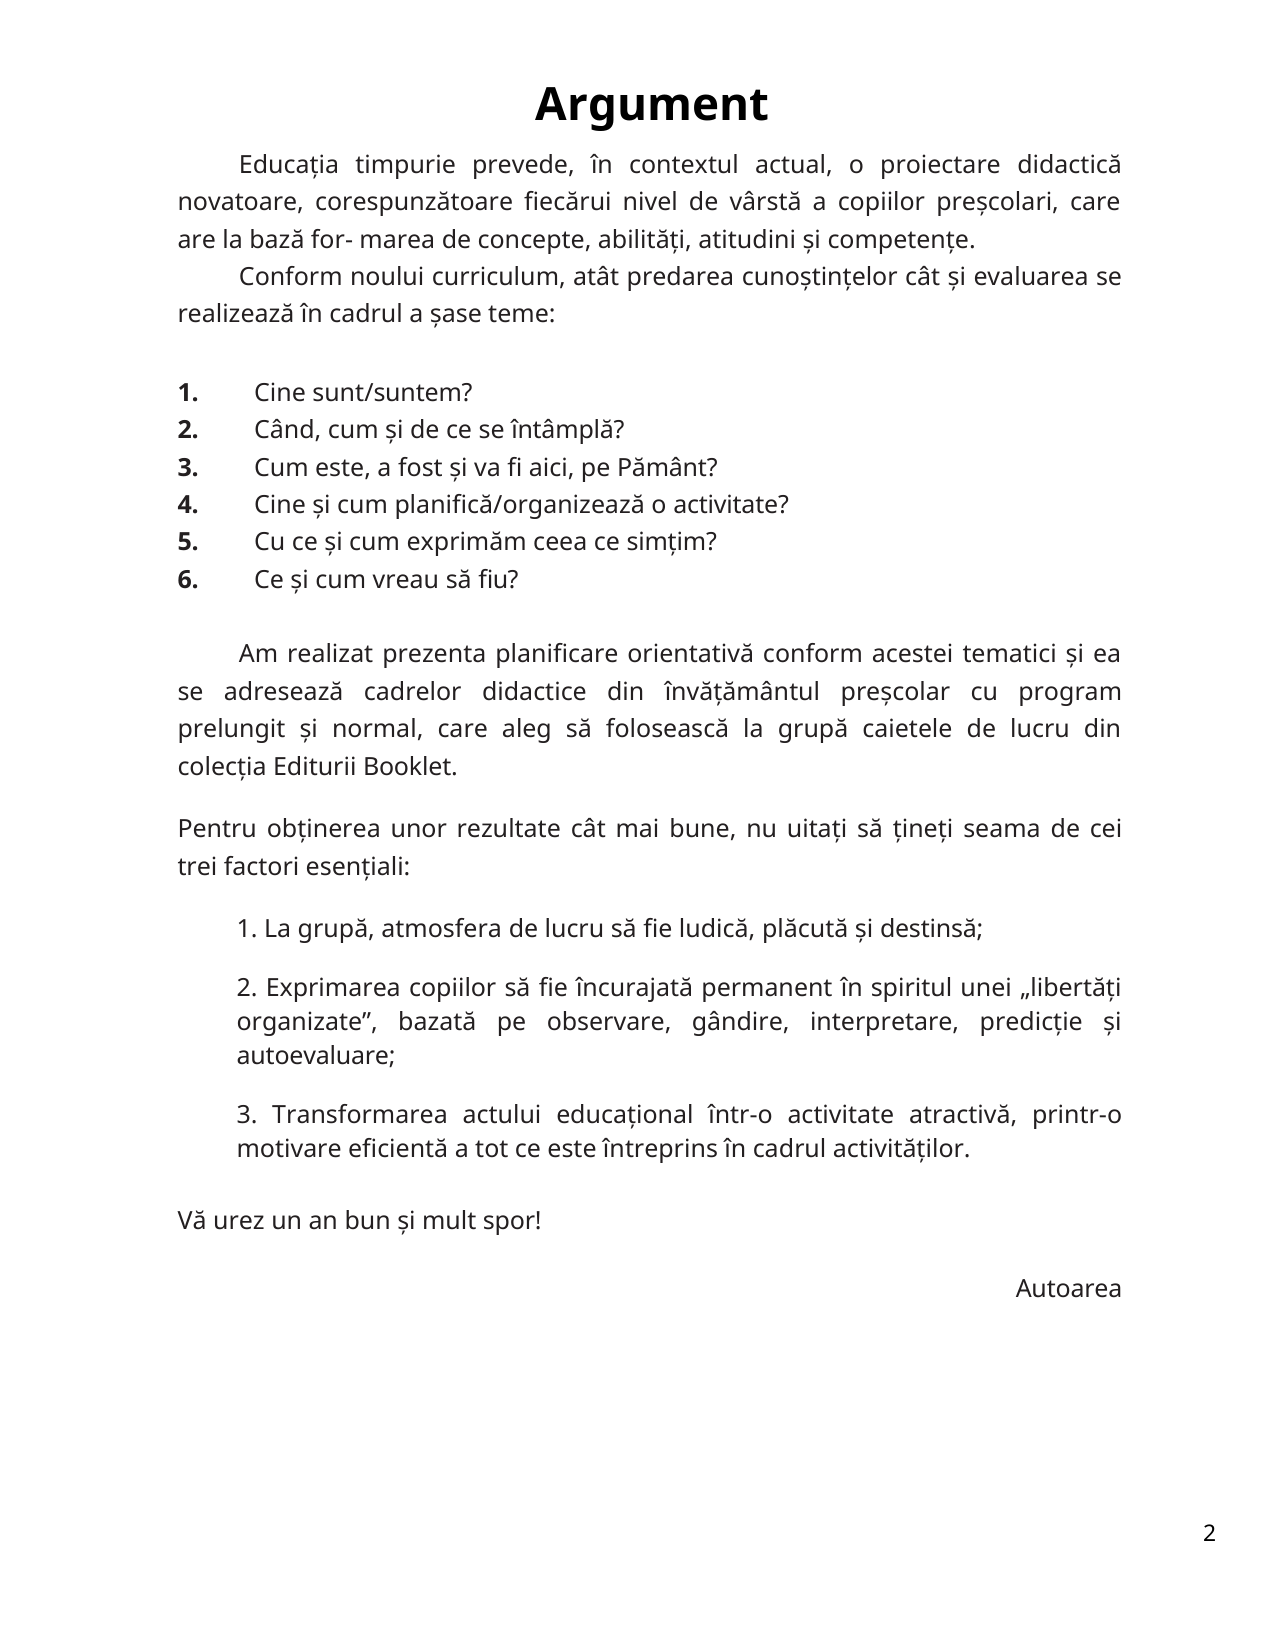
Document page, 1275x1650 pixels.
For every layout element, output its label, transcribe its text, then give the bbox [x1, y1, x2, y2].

list Cine sunt/suntem? [177, 374, 1122, 408]
text Educația timpurie prevede, în contextul actual, o proiectare didactică novatoare, corespunzătoare ﬁecărui nivel de vârstă a copiilor preșcolari, care are la bază for- marea de concepte, abilități, atitudini și competențe. [177, 146, 1122, 255]
text Pentru obținerea unor rezultate cât mai bune, nu uitați să țineți seama de cei trei factori esențiali: [177, 811, 1122, 882]
text Autoarea [89, 1271, 1122, 1305]
list Când, cum și de ce se întâmplă? [177, 412, 1122, 446]
text 1. La grupă, atmosfera de lucru să ﬁe ludică, plăcută și destinsă; [236, 911, 1122, 944]
text 2. Exprimarea copiilor să ﬁe încurajată permanent în spiritul unei „libertăți organizate”, bazată pe observare, gândire, interpretare, predicție și autoevaluare; [236, 969, 1122, 1072]
text Conform noului curriculum, atât predarea cunoștințelor cât și evaluarea se realizează în cadrul a șase teme: [177, 259, 1122, 330]
text 3. Transformarea actului educațional într-o activitate atractivă, printr-o motivare eﬁcientă a tot ce este întreprins în cadrul activităților. [236, 1097, 1122, 1165]
list Cu ce și cum exprimăm ceea ce simțim? [177, 524, 1122, 558]
list Ce și cum vreau să ﬁu? [177, 561, 1122, 595]
text Am realizat prezenta planiﬁcare orientativă conform acestei tematici și ea se adresează cadrelor didactice din învățământul preșcolar cu program prelungit și normal, care aleg să folosească la grupă caietele de lucru din colecția Editurii Booklet. [177, 636, 1122, 782]
text Argument [89, 72, 1216, 134]
list Cum este, a fost și va ﬁ aici, pe Pământ? [177, 449, 1122, 483]
text Vă urez un an bun și mult spor! [177, 1203, 1122, 1237]
list Cine și cum planiﬁcă/organizează o activitate? [177, 487, 1122, 521]
